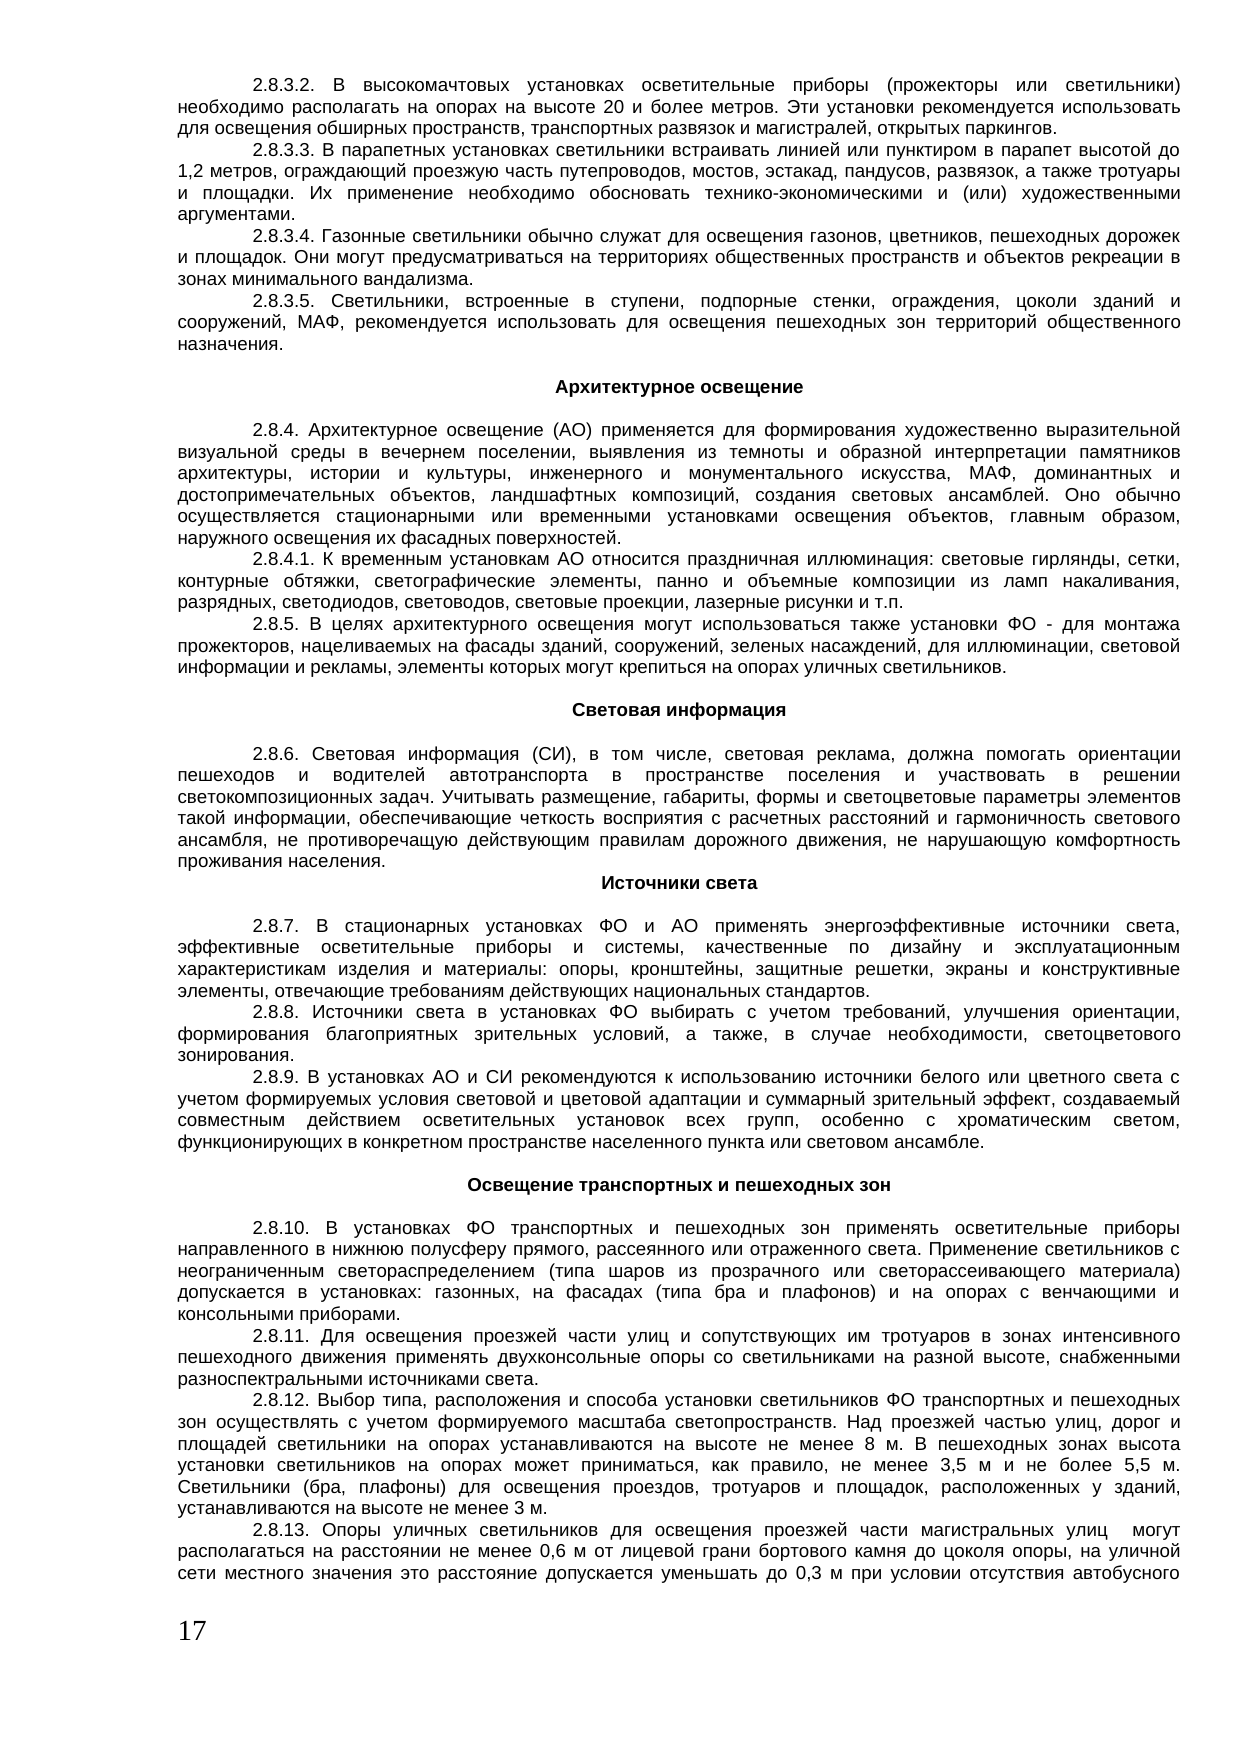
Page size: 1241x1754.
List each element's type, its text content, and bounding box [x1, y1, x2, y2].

text Архитектурное освещение [177, 376, 1181, 397]
text Световая информация [177, 699, 1181, 721]
text 2.8.9. В установках АО и СИ рекомендуются к использованию источники белого или цветного света с учетом формируемых условия световой и цветовой адаптации и суммарный зрительный эффект, создаваемый совместным действием осветительных установок всех групп, особенно с хроматическим светом, функционирующих в конкретном пространстве населенного пункта или световом ансамбле. [177, 1066, 1181, 1152]
text 2.8.3.3. В парапетных установках светильники встраивать линией или пунктиром в парапет высотой до 1,2 метров, ограждающий проезжую часть путепроводов, мостов, эстакад, пандусов, развязок, а также тротуары и площадки. Их применение необходимо обосновать технико-экономическими и (или) художественными аргументами. [177, 138, 1181, 225]
text 2.8.3.2. В высокомачтовых установках осветительные приборы (прожекторы или светильники) необходимо располагать на опорах на высоте 20 и более метров. Эти установки рекомендуется использовать для освещения обширных пространств, транспортных развязок и магистралей, открытых паркингов. [177, 74, 1181, 138]
text 2.8.11. Для освещения проезжей части улиц и сопутствующих им тротуаров в зонах интенсивного пешеходного движения применять двухконсольные опоры со светильниками на разной высоте, снабженными разноспектральными источниками света. [177, 1324, 1181, 1389]
text 2.8.3.4. Газонные светильники обычно служат для освещения газонов, цветников, пешеходных дорожек и площадок. Они могут предусматриваться на территориях общественных пространств и объектов рекреации в зонах минимального вандализма. [177, 225, 1181, 289]
text 2.8.12. Выбор типа, расположения и способа установки светильников ФО транспортных и пешеходных зон осуществлять с учетом формируемого масштаба светопространств. Над проезжей частью улиц, дорог и площадей светильники на опорах устанавливаются на высоте не менее 8 м. В пешеходных зонах высота установки светильников на опорах может приниматься, как правило, не менее 3,5 м и не более 5,5 м. Светильники (бра, плафоны) для освещения проездов, тротуаров и площадок, расположенных у зданий, устанавливаются на высоте не менее 3 м. [177, 1389, 1181, 1518]
text 2.8.4. Архитектурное освещение (АО) применяется для формирования художественно выразительной визуальной среды в вечернем поселении, выявления из темноты и образной интерпретации памятников архитектуры, истории и культуры, инженерного и монументального искусства, МАФ, доминантных и достопримечательных объектов, ландшафтных композиций, создания световых ансамблей. Оно обычно осуществляется стационарными или временными установками освещения объектов, главным образом, наружного освещения их фасадных поверхностей. [177, 419, 1181, 548]
text 2.8.8. Источники света в установках ФО выбирать с учетом требований, улучшения ориентации, формирования благоприятных зрительных условий, а также, в случае необходимости, светоцветового зонирования. [177, 1001, 1181, 1066]
text 2.8.3.5. Светильники, встроенные в ступени, подпорные стенки, ограждения, цоколи зданий и сооружений, МАФ, рекомендуется использовать для освещения пешеходных зон территорий общественного назначения. [177, 289, 1181, 354]
text 2.8.5. В целях архитектурного освещения могут использоваться также установки ФО - для монтажа прожекторов, нацеливаемых на фасады зданий, сооружений, зеленых насаждений, для иллюминации, световой информации и рекламы, элементы которых могут крепиться на опорах уличных светильников. [177, 613, 1181, 678]
text 2.8.6. Световая информация (СИ), в том числе, световая реклама, должна помогать ориентации пешеходов и водителей автотранспорта в пространстве поселения и участвовать в решении светокомпозиционных задач. Учитывать размещение, габариты, формы и светоцветовые параметры элементов такой информации, обеспечивающие четкость восприятия с расчетных расстояний и гармоничность светового ансамбля, не противоречащую действующим правилам дорожного движения, не нарушающую комфортность проживания населения. [177, 742, 1181, 872]
text Освещение транспортных и пешеходных зон [177, 1173, 1181, 1195]
text 2.8.7. В стационарных установках ФО и АО применять энергоэффективные источники света, эффективные осветительные приборы и системы, качественные по дизайну и эксплуатационным характеристикам изделия и материалы: опоры, кронштейны, защитные решетки, экраны и конструктивные элементы, отвечающие требованиям действующих национальных стандартов. [177, 915, 1181, 1001]
text 2.8.10. В установках ФО транспортных и пешеходных зон применять осветительные приборы направленного в нижнюю полусферу прямого, рассеянного или отраженного света. Применение светильников с неограниченным светораспределением (типа шаров из прозрачного или светорассеивающего материала) допускается в установках: газонных, на фасадах (типа бра и плафонов) и на опорах с венчающими и консольными приборами. [177, 1217, 1181, 1324]
text Источники света [177, 872, 1181, 893]
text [177, 1518, 1181, 1583]
text 2.8.4.1. К временным установкам АО относится праздничная иллюминация: световые гирлянды, сетки, контурные обтяжки, светографические элементы, панно и объемные композиции из ламп накаливания, разрядных, светодиодов, световодов, световые проекции, лазерные рисунки и т.п. [177, 548, 1181, 613]
